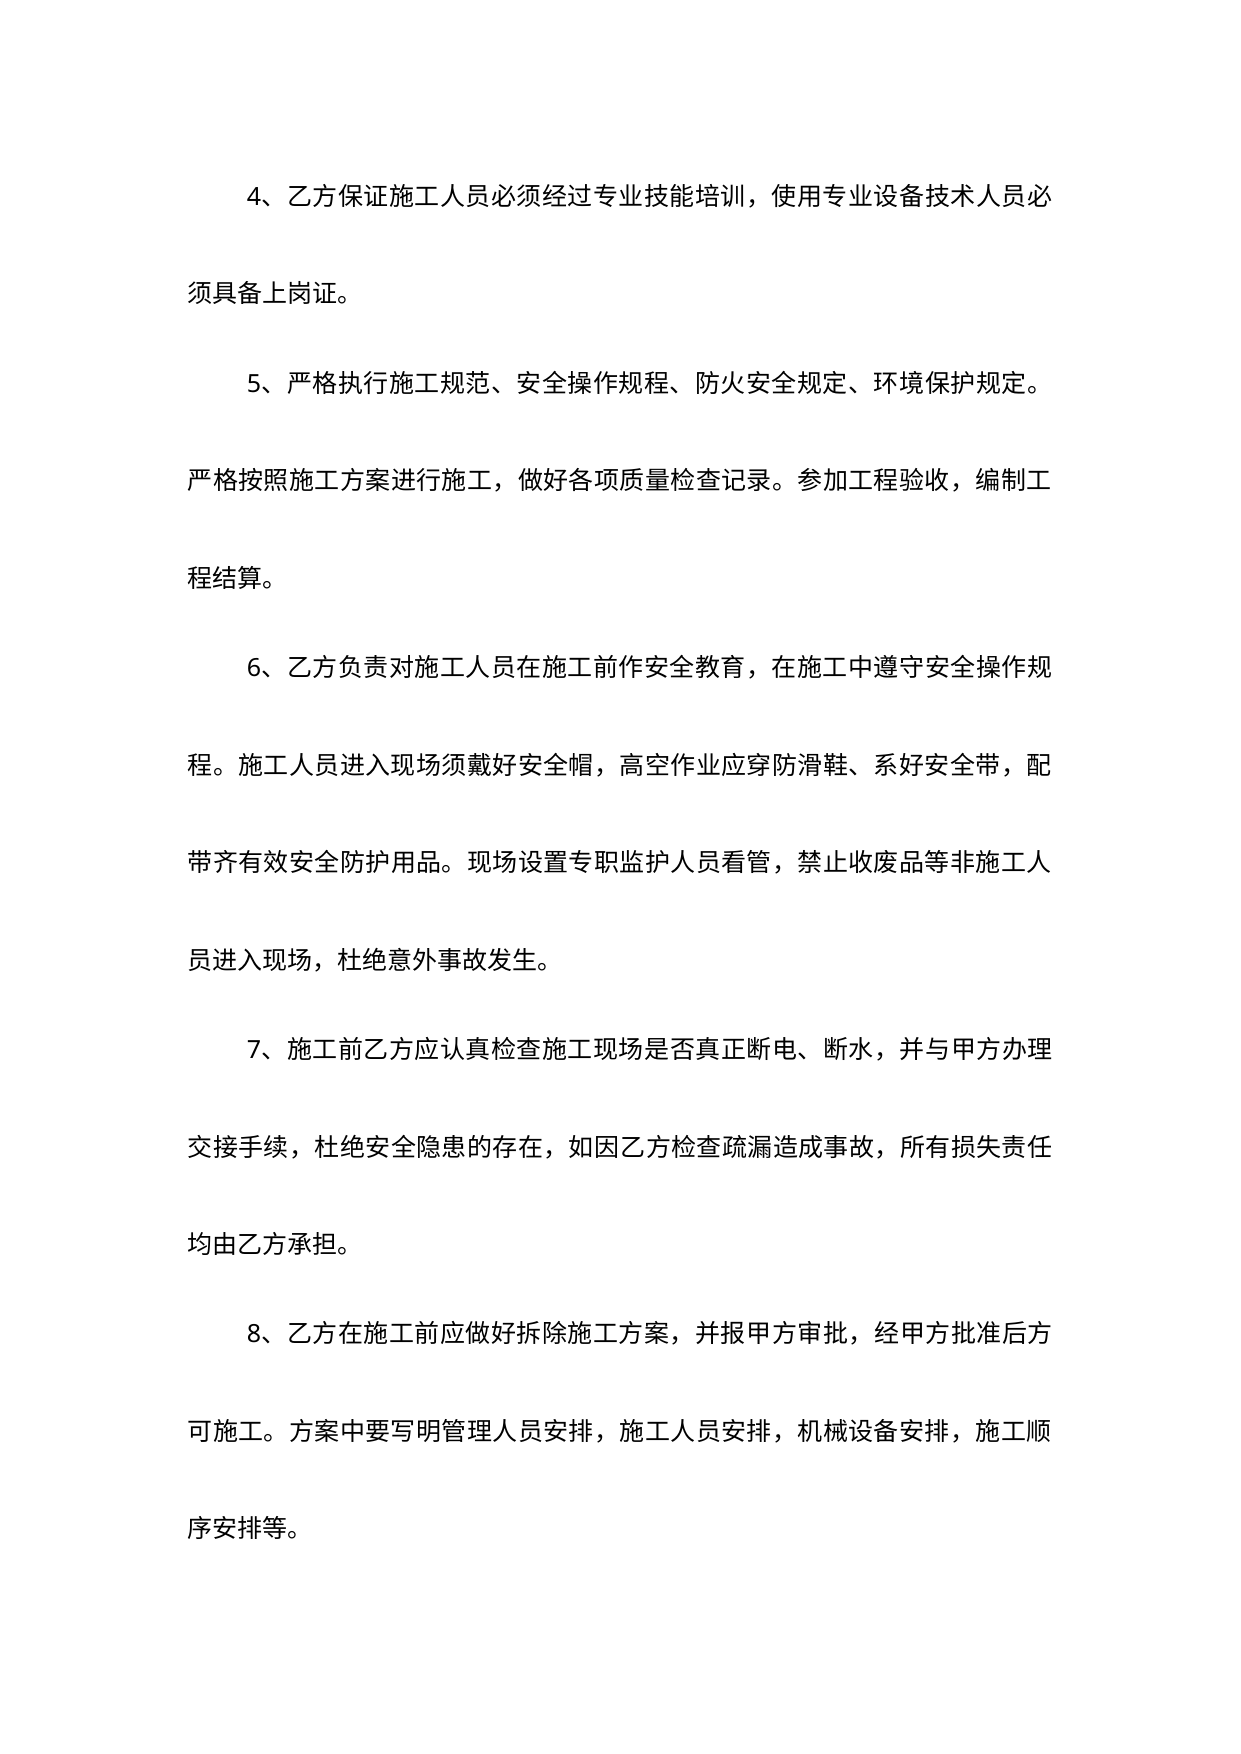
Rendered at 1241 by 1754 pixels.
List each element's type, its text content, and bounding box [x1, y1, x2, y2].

text 8、乙方在施工前应做好拆除施工方案，并报甲方审批，经甲方批准后方可施工。方案中要写明管理人员安排，施工人员安排，机械设备安排，施工顺序安排等。 [187, 1299, 1053, 1559]
text 7、施工前乙方应认真检查施工现场是否真正断电、断水，并与甲方办理交接手续，杜绝安全隐患的存在，如因乙方检查疏漏造成事故，所有损失责任均由乙方承担。 [187, 1015, 1053, 1275]
text 5、严格执行施工规范、安全操作规程、防火安全规定、环境保护规定。严格按照施工方案进行施工，做好各项质量检查记录。参加工程验收，编制工程结算。 [187, 349, 1053, 609]
text 4、乙方保证施工人员必须经过专业技能培训，使用专业设备技术人员必须具备上岗证。 [187, 162, 1053, 324]
text 6、乙方负责对施工人员在施工前作安全教育，在施工中遵守安全操作规程。施工人员进入现场须戴好安全帽，高空作业应穿防滑鞋、系好安全带，配带齐有效安全防护用品。现场设置专职监护人员看管，禁止收废品等非施工人员进入现场，杜绝意外事故发生。 [187, 633, 1053, 991]
